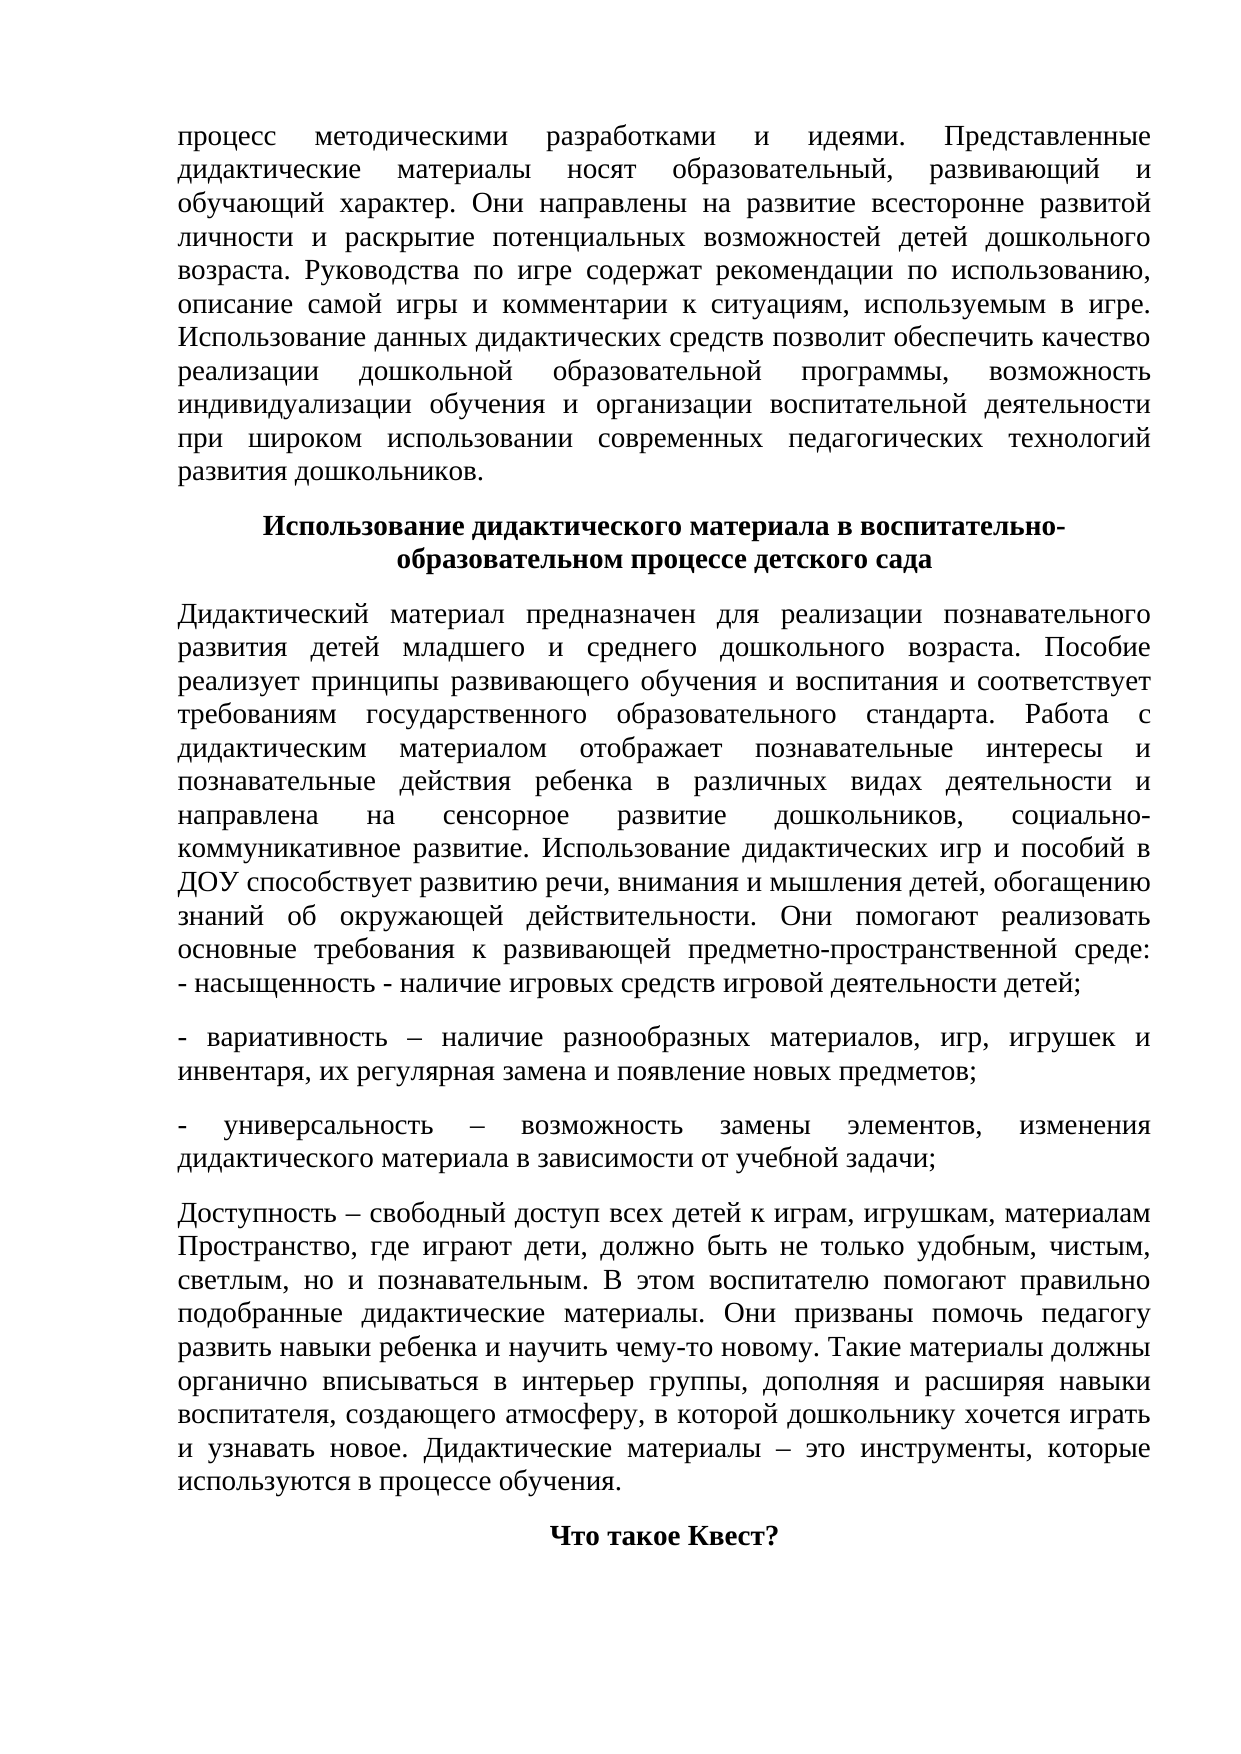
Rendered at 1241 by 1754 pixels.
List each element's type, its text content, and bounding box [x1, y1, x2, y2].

text - универсальность – возможность замены элементов, изменения дидактического материала в зависимости от учебной задачи; [177, 1107, 1152, 1174]
text Что такое Квест? [177, 1518, 1152, 1551]
text Дидактический материал предназначен для реализации познавательного развития детей младшего и среднего дошкольного возраста. Пособие реализует принципы развивающего обучения и воспитания и соответствует требованиям государственного образовательного стандарта. Работа с дидактическим материалом отображает познавательные интересы и познавательные действия ребенка в различных видах деятельности и направлена ​​на сенсорное развитие дошкольников, социально-коммуникативное развитие. Использование дидактических игр и пособий в ДОУ способствует развитию речи, внимания и мышления детей, обогащению знаний об окружающей действительности. Они помогают реализовать основные требования к развивающей предметно-пространственной среде: - насыщенность - наличие игровых средств игровой деятельности детей; [177, 596, 1152, 998]
text Использование дидактического материала в воспитательно-образовательном процессе детского сада [177, 508, 1152, 575]
text Доступность – свободный доступ всех детей к играм, игрушкам, материалам Пространство, где играют дети, должно быть не только удобным, чистым, светлым, но и познавательным. В этом воспитателю помогают правильно подобранные дидактические материалы. Они призваны помочь педагогу развить навыки ребенка и научить чему-то новому. Такие материалы должны органично вписываться в интерьер группы, дополняя и расширяя навыки воспитателя, создающего атмосферу, в которой дошкольнику хочется играть и узнавать новое. Дидактические материалы – это инструменты, которые используются в процессе обучения. [177, 1195, 1152, 1497]
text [177, 118, 1152, 487]
text - вариативность – наличие разнообразных материалов, игр, игрушек и инвентаря, их регулярная замена и появление новых предметов; [177, 1019, 1152, 1086]
